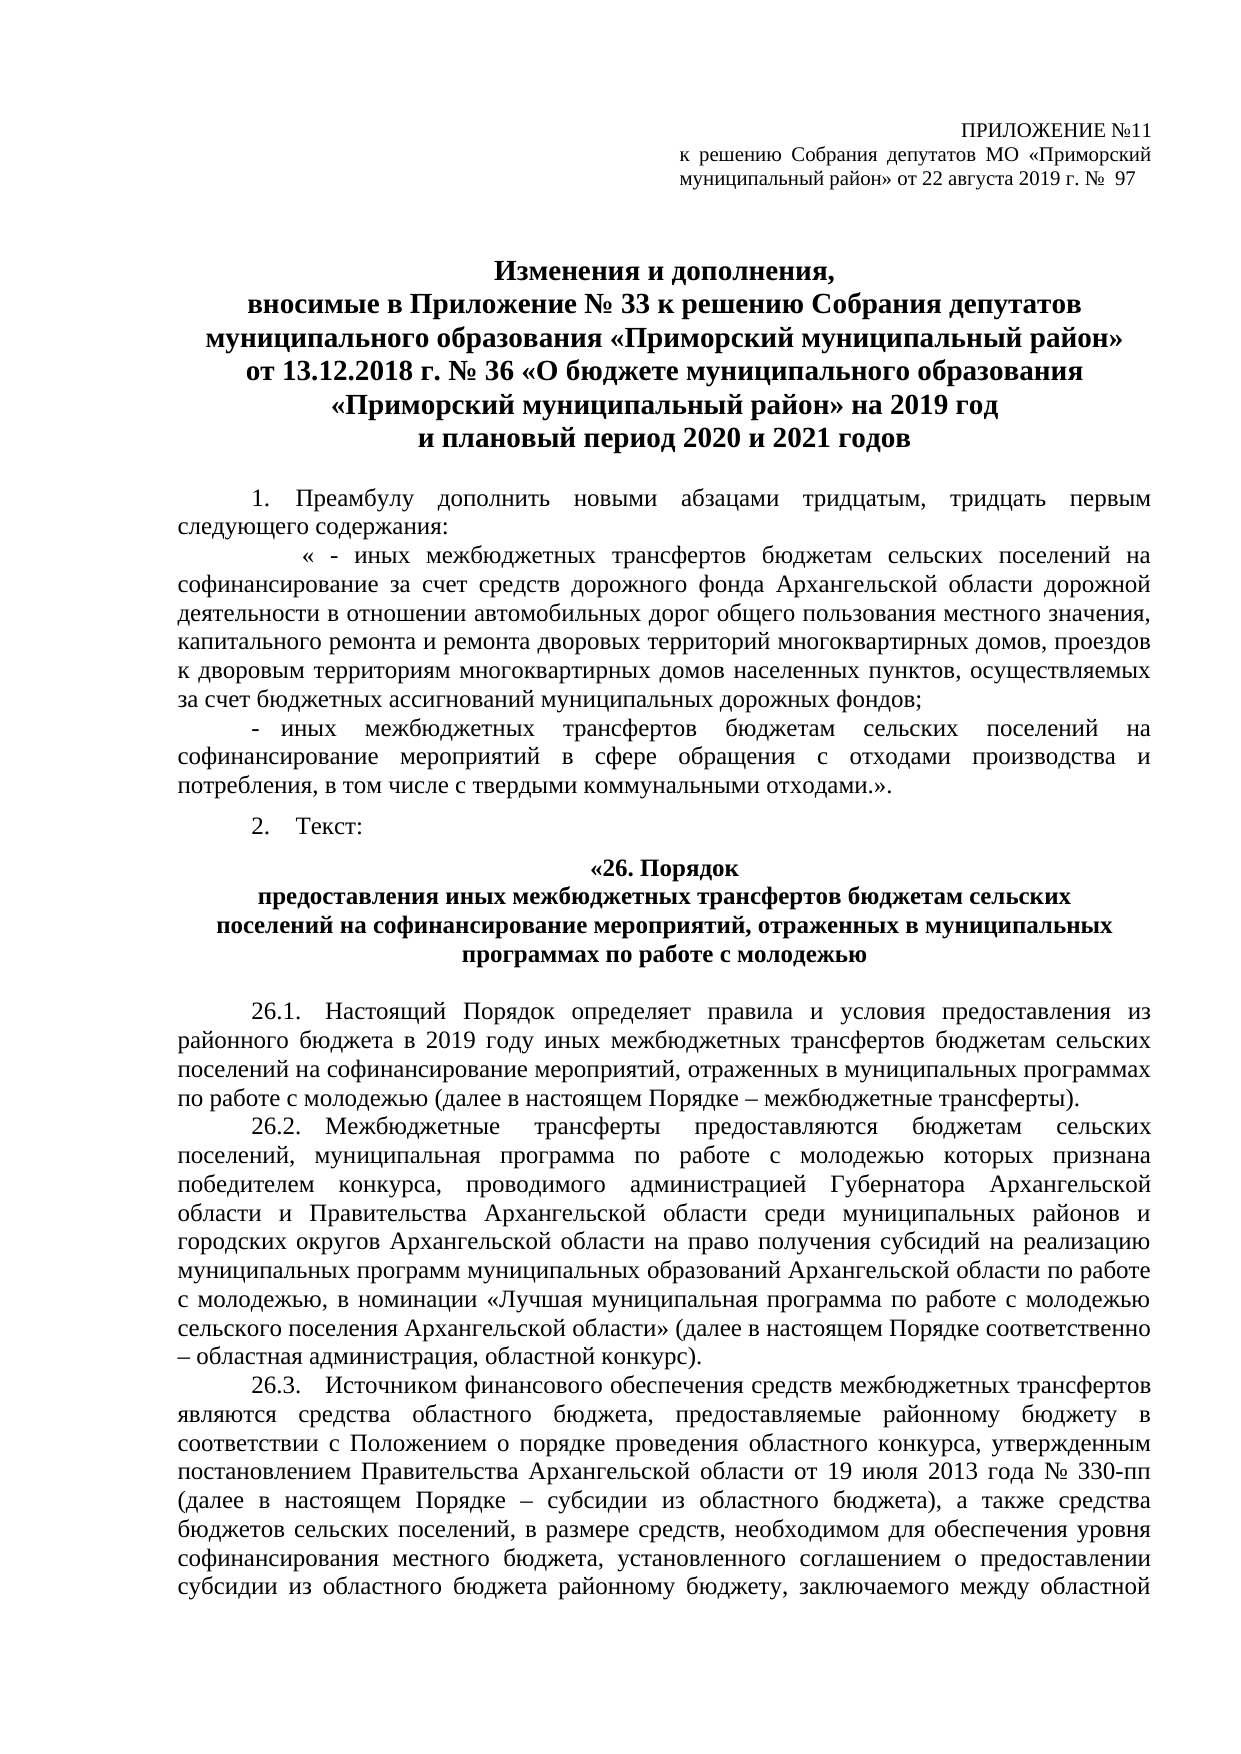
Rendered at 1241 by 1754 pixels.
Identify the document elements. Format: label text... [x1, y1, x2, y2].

text «26. Порядок [177, 853, 1152, 881]
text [177, 1370, 1152, 1600]
title и плановый период 2020 и 2021 годов [177, 420, 1152, 454]
text 2. Текст: [177, 811, 1152, 840]
text « - иных межбюджетных трансфертов бюджетам сельских поселений на софинансирование за счет средств дорожного фонда Архангельской области дорожной деятельности в отношении автомобильных дорог общего пользования местного значения, капитального ремонта и ремонта дворовых территорий многоквартирных домов, проездов к дворовым территориям многоквартирных домов населенных пунктов, осуществляемых за счет бюджетных ассигнований муниципальных дорожных фондов; [177, 540, 1152, 713]
text ПРИЛОЖЕНИЕ №11 [679, 118, 1152, 142]
text к решению Собрания депутатов МО «Приморский муниципальный район» от 22 августа . № 97 [679, 142, 1152, 190]
text Изменения и дополнения, [177, 253, 1152, 286]
title от 13.12.2018 г. № 36 «О бюджете муниципального образования «Приморский муниципальный район» на 2019 год [177, 353, 1152, 420]
title 1. Преамбулу дополнить новыми абзацами тридцатым, тридцать первым следующего содержания: [177, 483, 1152, 540]
text предоставления иных межбюджетных трансфертов бюджетам сельских [177, 881, 1152, 910]
text 26.2. Межбюджетные трансферты предоставляются бюджетам сельских поселений, муниципальная программа по работе с молодежью которых признана победителем конкурса, проводимого администрацией Губернатора Архангельской области и Правительства Архангельской области среди муниципальных районов и городских округов Архангельской области на право получения субсидий на реализацию муниципальных программ муниципальных образований Архангельской области по работе с молодежью, в номинации «Лучшая муниципальная программа по работе с молодежью сельского поселения Архангельской области» (далее в настоящем Порядке соответственно – областная администрация, областной конкурс). [177, 1111, 1152, 1370]
text 26.1. Настоящий Порядок определяет правила и условия предоставления из районного бюджета в 2019 году иных межбюджетных трансфертов бюджетам сельских поселений на софинансирование мероприятий, отраженных в муниципальных программах по работе с молодежью (далее в настоящем Порядке – межбюджетные трансферты). [177, 996, 1152, 1111]
text поселений на софинансирование мероприятий, отраженных в муниципальных программах по работе с молодежью [177, 910, 1152, 968]
text - иных межбюджетных трансфертов бюджетам сельских поселений на софинансирование мероприятий в сфере обращения с отходами производства и потребления, в том числе с твердыми коммунальными отходами.». [177, 713, 1152, 799]
title вносимые в Приложение № 33 к решению Собрания депутатов муниципального образования «Приморский муниципальный район» [177, 286, 1152, 353]
